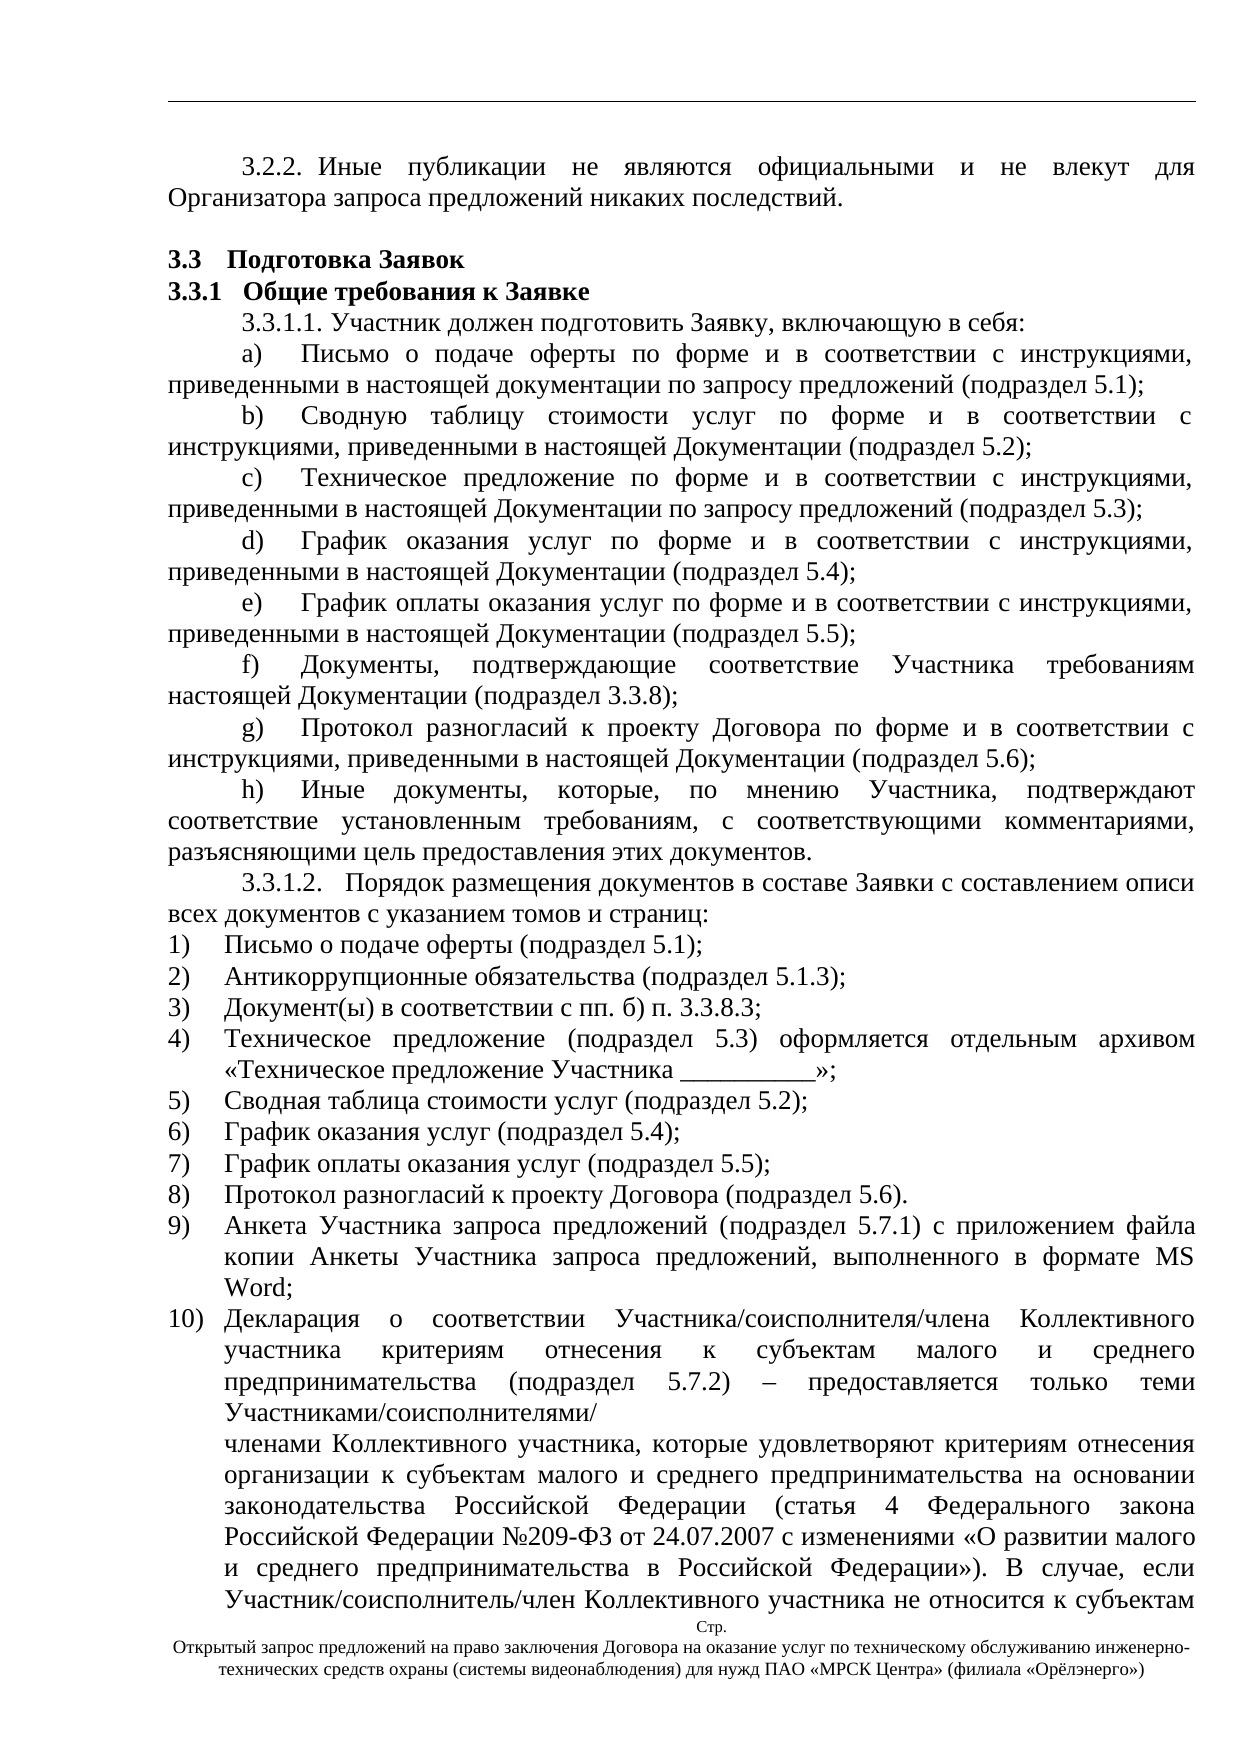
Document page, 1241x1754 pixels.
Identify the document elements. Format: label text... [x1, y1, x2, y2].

list Письмо о подаче оферты по форме и в соответствии с инструкциями, приведенными в настоящей документации по запросу предложений (подраздел 5.1); [168, 337, 1193, 399]
list График оказания услуг (подраздел 5.4); [168, 1116, 1196, 1147]
list Сводную таблицу стоимости услуг по форме и в соответствии с инструкциями, приведенными в настоящей Документации (подраздел 5.2); [168, 399, 1193, 461]
list Сводная таблица стоимости услуг (подраздел 5.2); [168, 1084, 1196, 1116]
list Техническое предложение (подраздел 5.3) оформляется отдельным архивом «Техническое предложение Участника __________»; [168, 1022, 1196, 1084]
list Протокол разногласий к проекту Договора (подраздел 5.6). [168, 1178, 1196, 1209]
list Порядок размещения документов в составе Заявки с составлением описи всех документов с указанием томов и страниц: [168, 866, 1196, 929]
subtitle Общие требования к Заявке [168, 274, 1196, 306]
list График оплаты оказания услуг по форме и в соответствии с инструкциями, приведенными в настоящей Документации (подраздел 5.5); [168, 586, 1194, 648]
list Протокол разногласий к проекту Договора по форме и в соответствии с инструкциями, приведенными в настоящей Документации (подраздел 5.6); [168, 711, 1196, 773]
list Письмо о подаче оферты (подраздел 5.1); [168, 929, 1196, 960]
list График оплаты оказания услуг (подраздел 5.5); [168, 1147, 1196, 1178]
list Антикоррупционные обязательства (подраздел 5.1.3); [168, 960, 1196, 991]
subtitle Подготовка Заявок [168, 243, 1196, 274]
list Техническое предложение по форме и в соответствии с инструкциями, приведенными в настоящей Документации по запросу предложений (подраздел 5.3); [168, 461, 1193, 524]
list Иные публикации не являются официальными и не влекут для Организатора запроса предложений никаких последствий. [168, 150, 1196, 212]
list Иные документы, которые, по мнению Участника, подтверждают соответствие установленным требованиям, с соответствующими комментариями, разъясняющими цель предоставления этих документов. [168, 773, 1196, 866]
list Участник должен подготовить Заявку, включающую в себя: [168, 306, 1196, 337]
list Документы, подтверждающие соответствие Участника требованиям настоящей Документации (подраздел 3.3.8); [168, 648, 1196, 711]
list График оказания услуг по форме и в соответствии с инструкциями, приведенными в настоящей Документации (подраздел 5.4); [168, 524, 1194, 586]
list Анкета Участника запроса предложений (подраздел 5.7.1) с приложением файла копии Анкеты Участника запроса предложений, выполненного в формате MS Word; [168, 1209, 1196, 1302]
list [168, 1302, 1196, 1614]
list Документ(ы) в соответствии с пп. б) п. 3.3.8.3; [168, 991, 1196, 1022]
